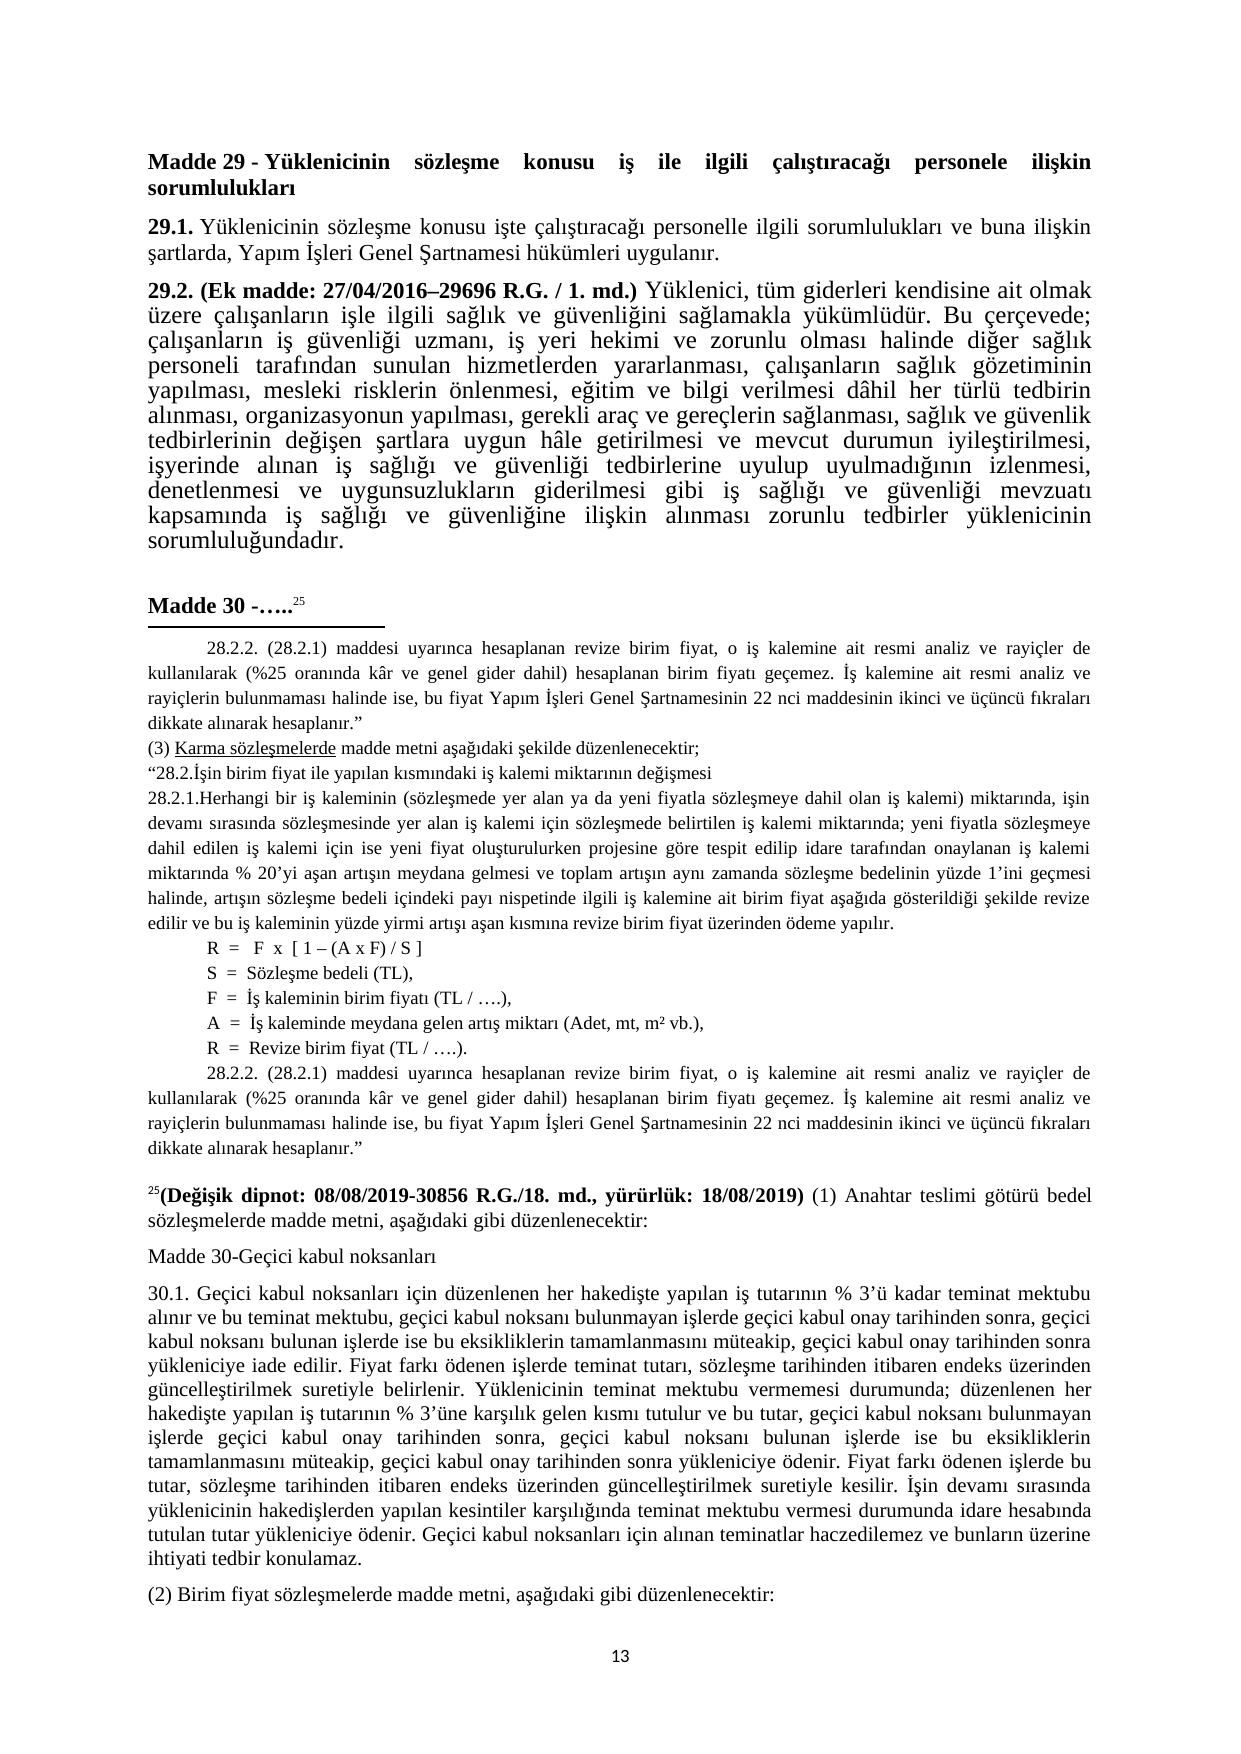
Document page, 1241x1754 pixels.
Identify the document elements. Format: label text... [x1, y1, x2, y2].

text 29.1. Yüklenicinin sözleşme konusu işte çalıştıracağı personelle ilgili sorumlulukları ve buna ilişkin şartlarda, Yapım İşleri Genel Şartnamesi hükümleri uygulanır. [148, 213, 1092, 266]
text 29.2. (Ek madde: 27/04/2016–29696 R.G. / 1. md.) Yüklenici, tüm giderleri kendisine ait olmak üzere çalışanların işle ilgili sağlık ve güvenliğini sağlamakla yükümlüdür. Bu çerçevede; çalışanların iş güvenliği uzmanı, iş yeri hekimi ve zorunlu olması halinde diğer sağlık personeli tarafından sunulan hizmetlerden yararlanması, çalışanların sağlık gözetiminin yapılması, mesleki risklerin önlenmesi, eğitim ve bilgi verilmesi dâhil her türlü tedbirin alınması, organizasyonun yapılması, gerekli araç ve gereçlerin sağlanması, sağlık ve güvenlik tedbirlerinin değişen şartlara uygun hâle getirilmesi ve mevcut durumun iyileştirilmesi, işyerinde alınan iş sağlığı ve güvenliği tedbirlerine uyulup uyulmadığının izlenmesi, denetlenmesi ve uygunsuzlukların giderilmesi gibi iş sağlığı ve güvenliği mevzuatı kapsamında iş sağlığı ve güvenliğine ilişkin alınması zorunlu tedbirler yüklenicinin sorumluluğundadır. [148, 278, 1092, 553]
text Madde 30 -….. [148, 592, 1092, 618]
text Madde 29 - Yüklenicinin sözleşme konusu iş ile ilgili çalıştıracağı personele ilişkin sorumlulukları [148, 148, 1092, 200]
